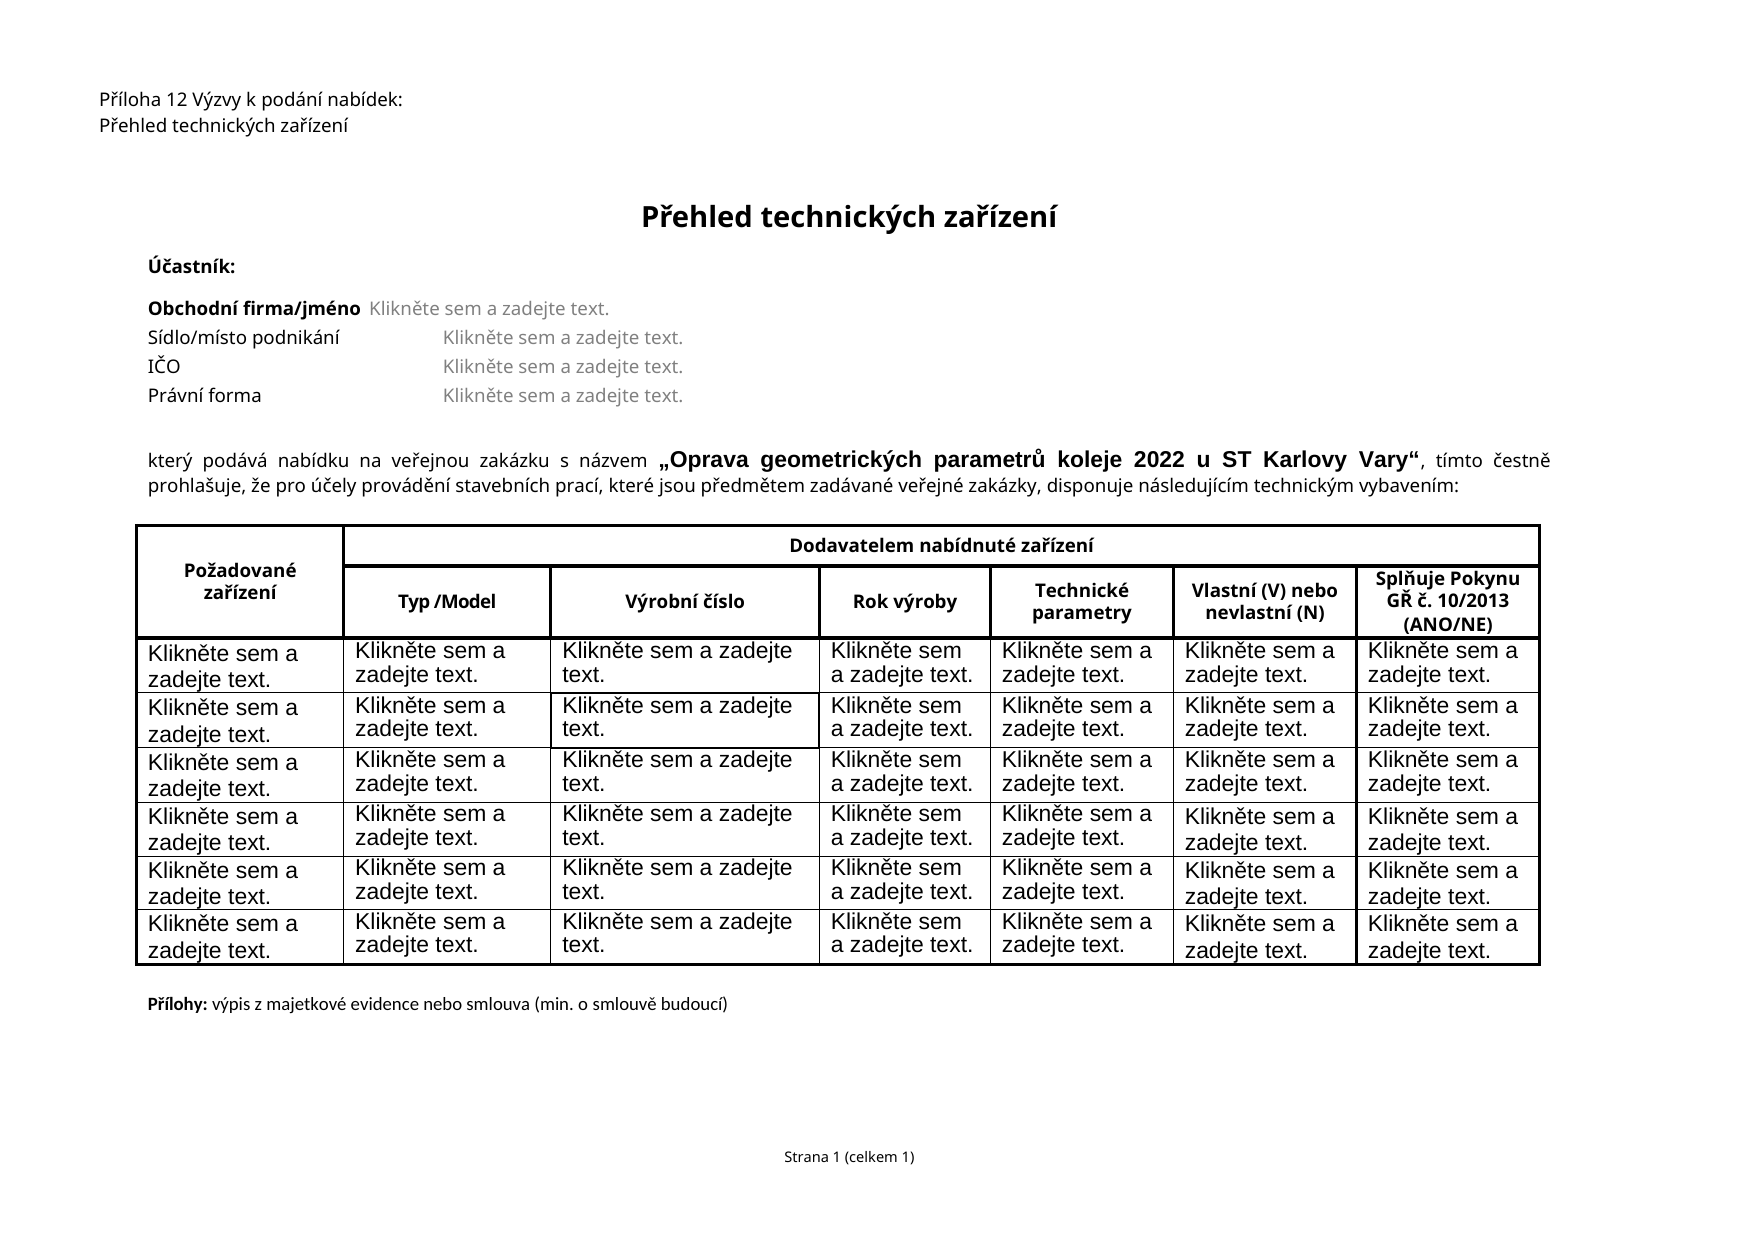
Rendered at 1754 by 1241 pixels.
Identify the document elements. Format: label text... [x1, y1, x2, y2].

table_header Dodavatelem nabídnuté zařízení [345, 527, 1538, 564]
text Sídlo/místo podnikání [148, 321, 1551, 350]
table_cell Technické parametry [992, 568, 1172, 636]
text IČO [148, 350, 1551, 379]
text Obchodní firma/jméno [148, 292, 1551, 321]
table_cell Výrobní číslo [552, 568, 818, 636]
text Přílohy: výpis z majetkové evidence nebo smlouva (min. o smlouvě budoucí) [148, 992, 1551, 1014]
text Účastník: [148, 249, 1551, 279]
text který podává nabídku na veřejnou zakázku s názvem „Oprava geometrických parametrů koleje 2022 u ST Karlovy Vary“, tímto čestně prohlašuje, že pro účely provádění stavebních prací, které jsou předmětem zadávané veřejné zakázky, disponuje následujícím technickým vybavením: [148, 446, 1551, 498]
text Právní forma [148, 379, 1551, 408]
table_cell Vlastní (V) nebo nevlastní (N) [1175, 568, 1355, 636]
table_header Požadované zařízení [138, 527, 342, 636]
title Přehled technických zařízení [148, 196, 1551, 236]
table_cell Typ /Model [345, 568, 549, 636]
table_cell Rok výroby [821, 568, 989, 636]
table_cell Splňuje Pokynu GŘ č. 10/2013 (ANO/NE) [1358, 568, 1538, 636]
